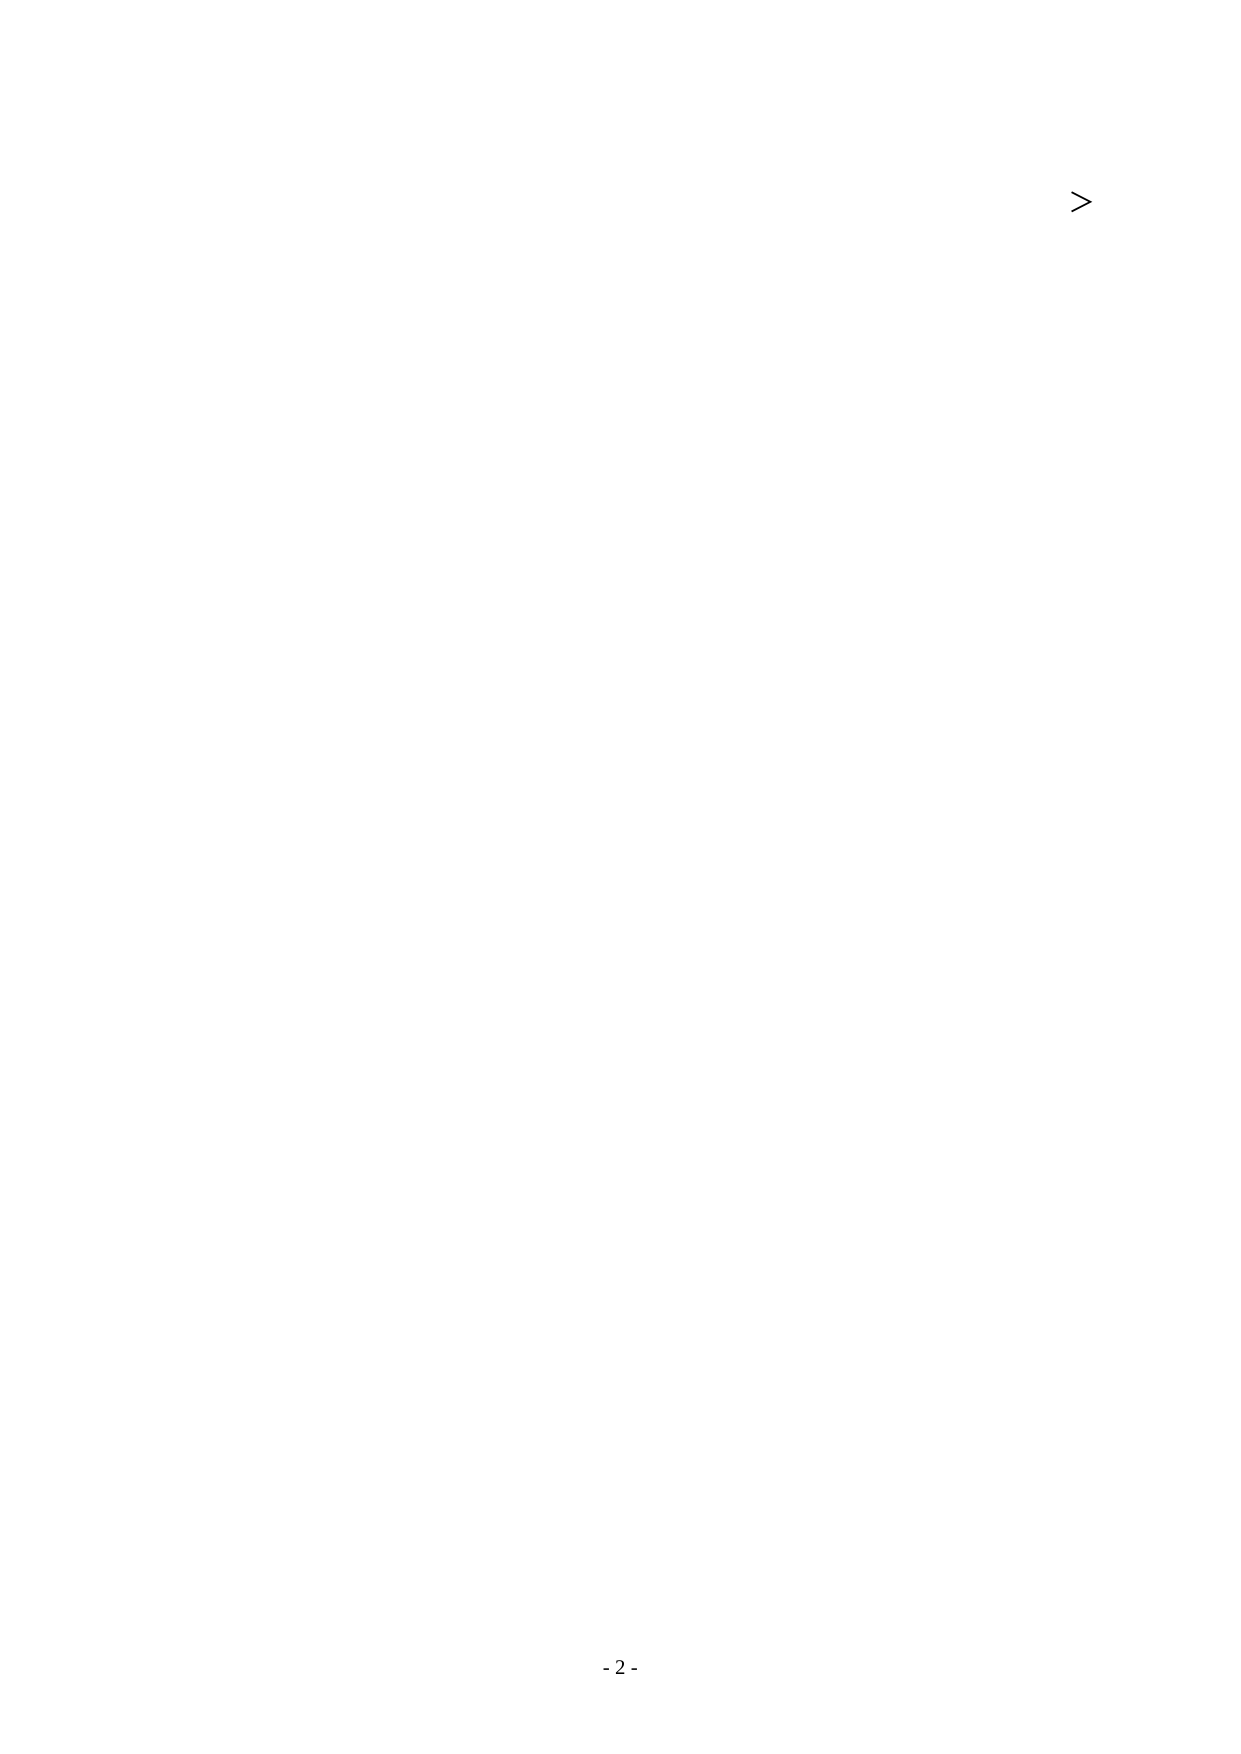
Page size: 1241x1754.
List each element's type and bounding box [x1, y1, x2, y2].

text [144, 179, 1096, 221]
